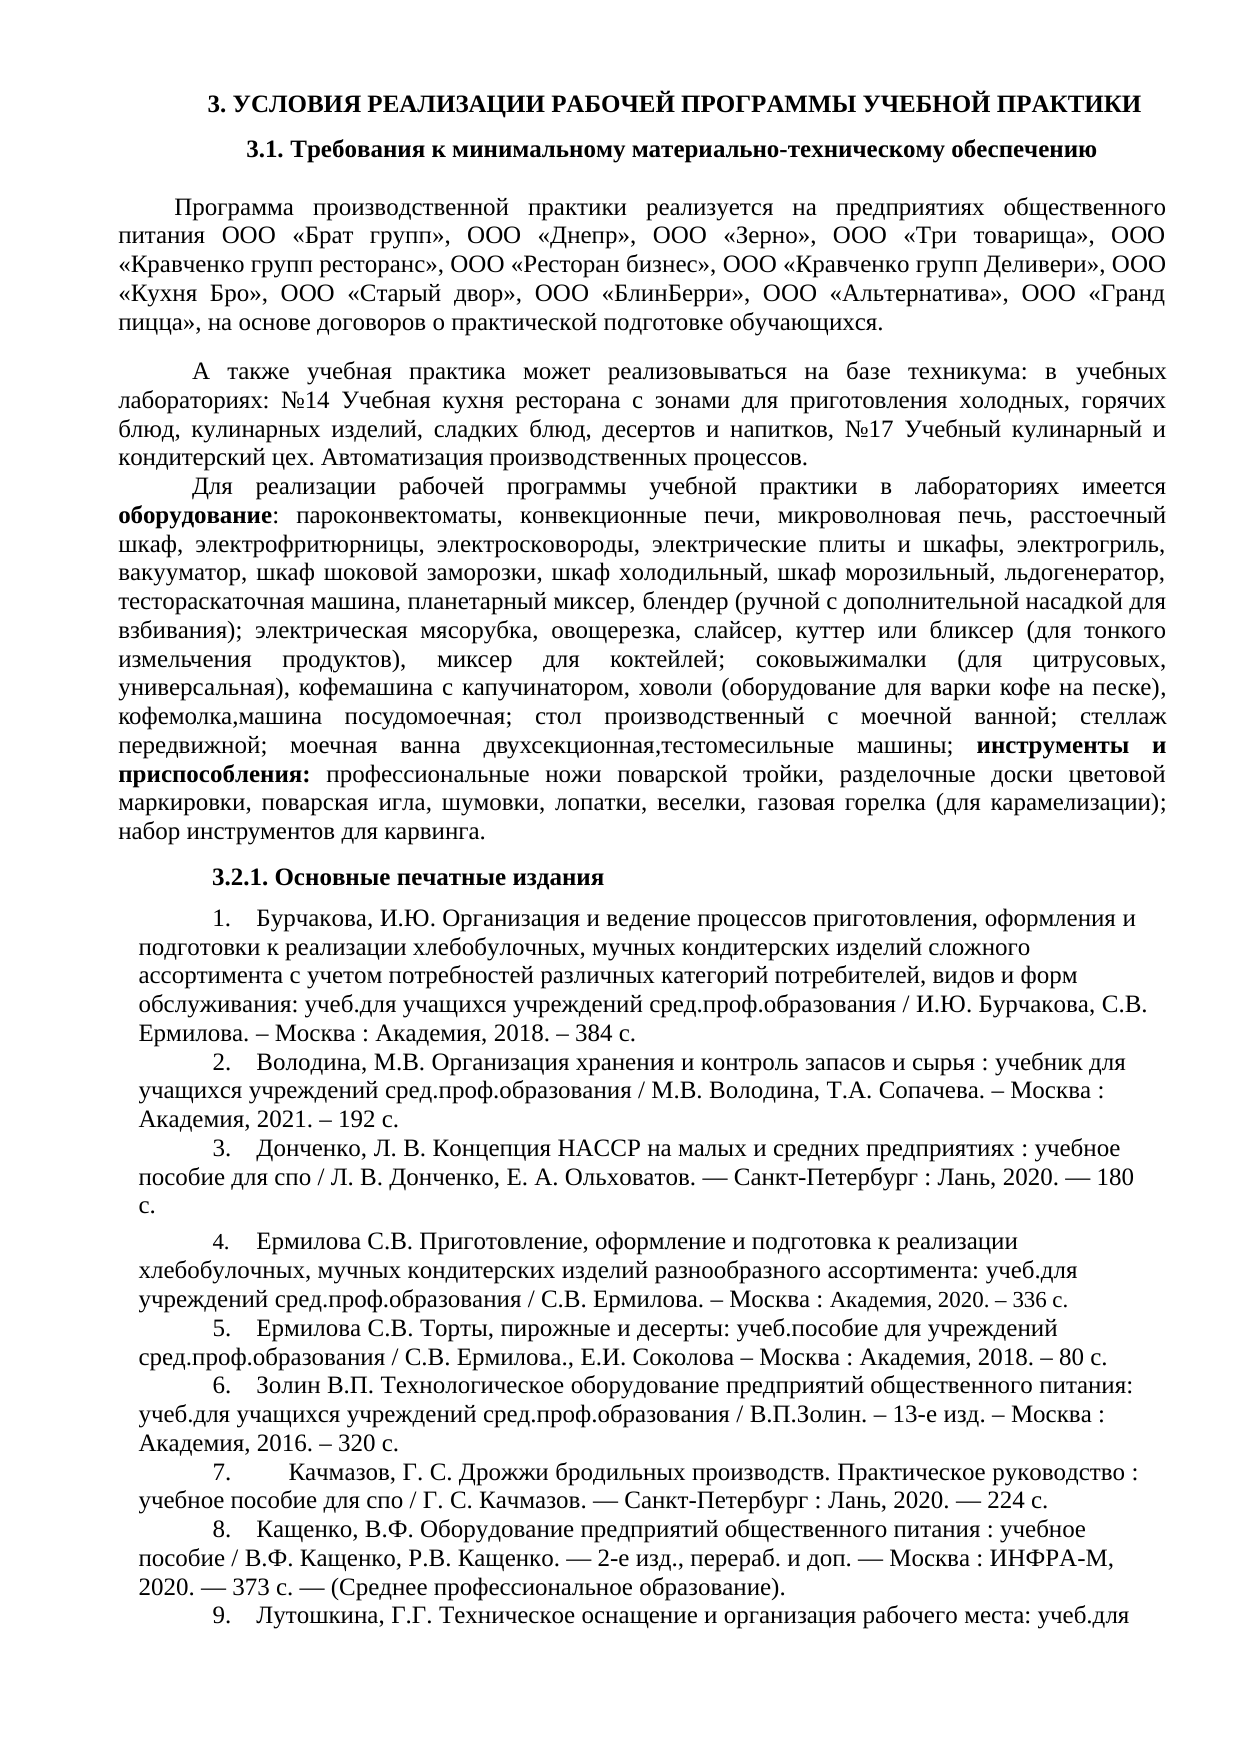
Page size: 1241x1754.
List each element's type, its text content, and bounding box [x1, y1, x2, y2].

list Володина, М.В. Организация хранения и контроль запасов и сырья : учебник для учащихся учреждений сред.проф.образования / М.В. Володина, Т.А. Сопачева. – Москва : Академия, 2021. – 192 с. [138, 1047, 1156, 1133]
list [138, 1600, 1156, 1629]
text 3. УСЛОВИЯ РЕАЛИЗАЦИИ РАБОЧЕЙ ПРОГРАММЫ УЧЕБНОЙ ПРАКТИКИ [183, 89, 1167, 117]
list Золин В.П. Технологическое оборудование предприятий общественного питания: учеб.для учащихся учреждений сред.проф.образования / В.П.Золин. – 13-е изд. – Москва : Академия, 2016. – 320 с. [138, 1370, 1156, 1457]
text Программа производственной практики реализуется на предприятиях общественного питания ООО «Брат групп», ООО «Днепр», ООО «Зерно», ООО «Три товарища», ООО «Кравченко групп ресторанс», ООО «Ресторан бизнес», ООО «Кравченко групп Деливери», ООО «Кухня Бро», ООО «Старый двор», ООО «БлинБерри», ООО «Альтернатива», ООО «Гранд пицца», на основе договоров о практической подготовке обучающихся. [118, 192, 1167, 335]
text А также учебная практика может реализовываться на базе техникума: в учебных лабораториях: №14 Учебная кухня ресторана с зонами для приготовления холодных, горячих блюд, кулинарных изделий, сладких блюд, десертов и напитков, №17 Учебный кулинарный и кондитерский цех. Автоматизация производственных процессов. [118, 356, 1167, 471]
text Для реализации рабочей программы учебной практики в лабораториях имеется оборудование: пароконвектоматы, конвекционные печи, микроволновая печь, расстоечный шкаф, электрофритюрницы, электросковороды, электрические плиты и шкафы, электрогриль, вакууматор, шкаф шоковой заморозки, шкаф холодильный, шкаф морозильный, льдогенератор, тестораскаточная машина, планетарный миксер, блендер (ручной с дополнительной насадкой для взбивания); электрическая мясорубка, овощерезка, слайсер, куттер или бликсер (для тонкого измельчения продуктов), миксер для коктейлей; соковыжималки (для цитрусовых, универсальная), кофемашина с капучинатором, ховоли (оборудование для варки кофе на песке), кофемолка,машина посудомоечная; стол производственный с моечной ванной; стеллаж передвижной; моечная ванна двухсекционная,тестомесильные машины; инструменты и приспособления: профессиональные ножи поварской тройки, разделочные доски цветовой маркировки, поварская игла, шумовки, лопатки, веселки, газовая горелка (для карамелизации); набор инструментов для карвинга. [118, 471, 1167, 845]
list Ермилова С.В. Приготовление, оформление и подготовка к реализации хлебобулочных, мучных кондитерских изделий разнообразного ассортимента: учеб.для учреждений сред.проф.образования / С.В. Ермилова. – Москва : Академия, 2020. – 336 с. [138, 1226, 1155, 1313]
list Бурчакова, И.Ю. Организация и ведение процессов приготовления, оформления и подготовки к реализации хлебобулочных, мучных кондитерских изделий сложного ассортимента с учетом потребностей различных категорий потребителей, видов и форм обслуживания: учеб.для учащихся учреждений сред.проф.образования / И.Ю. Бурчакова, С.В. Ермилова. – Москва : Академия, 2018. – 384 с. [138, 903, 1155, 1047]
list Основные печатные издания [212, 862, 1167, 890]
list Донченко, Л. В. Концепция НАССР на малых и средних предприятиях : учебное пособие для спо / Л. В. Донченко, Е. А. Ольховатов. — Санкт-Петербург : Лань, 2020. — 180 с. [138, 1133, 1155, 1219]
text 3.1. Требования к минимальному материально-техническому обеспечению [177, 134, 1167, 163]
list Качмазов, Г. С. Дрожжи бродильных производств. Практическое руководство : учебное пособие для спо / Г. С. Качмазов. — Санкт-Петербург : Лань, 2020. — 224 с. [138, 1457, 1155, 1514]
list Кащенко, В.Ф. Оборудование предприятий общественного питания : учебное пособие / В.Ф. Кащенко, Р.В. Кащенко. — 2-е изд., перераб. и доп. — Москва : ИНФРА-М, 2020. — 373 с. — (Среднее профессиональное образование). [138, 1514, 1156, 1600]
list Ермилова С.В. Торты, пирожные и десерты: учеб.пособие для учреждений сред.проф.образования / С.В. Ермилова., Е.И. Соколова – Москва : Академия, 2018. – 80 с. [138, 1313, 1155, 1370]
